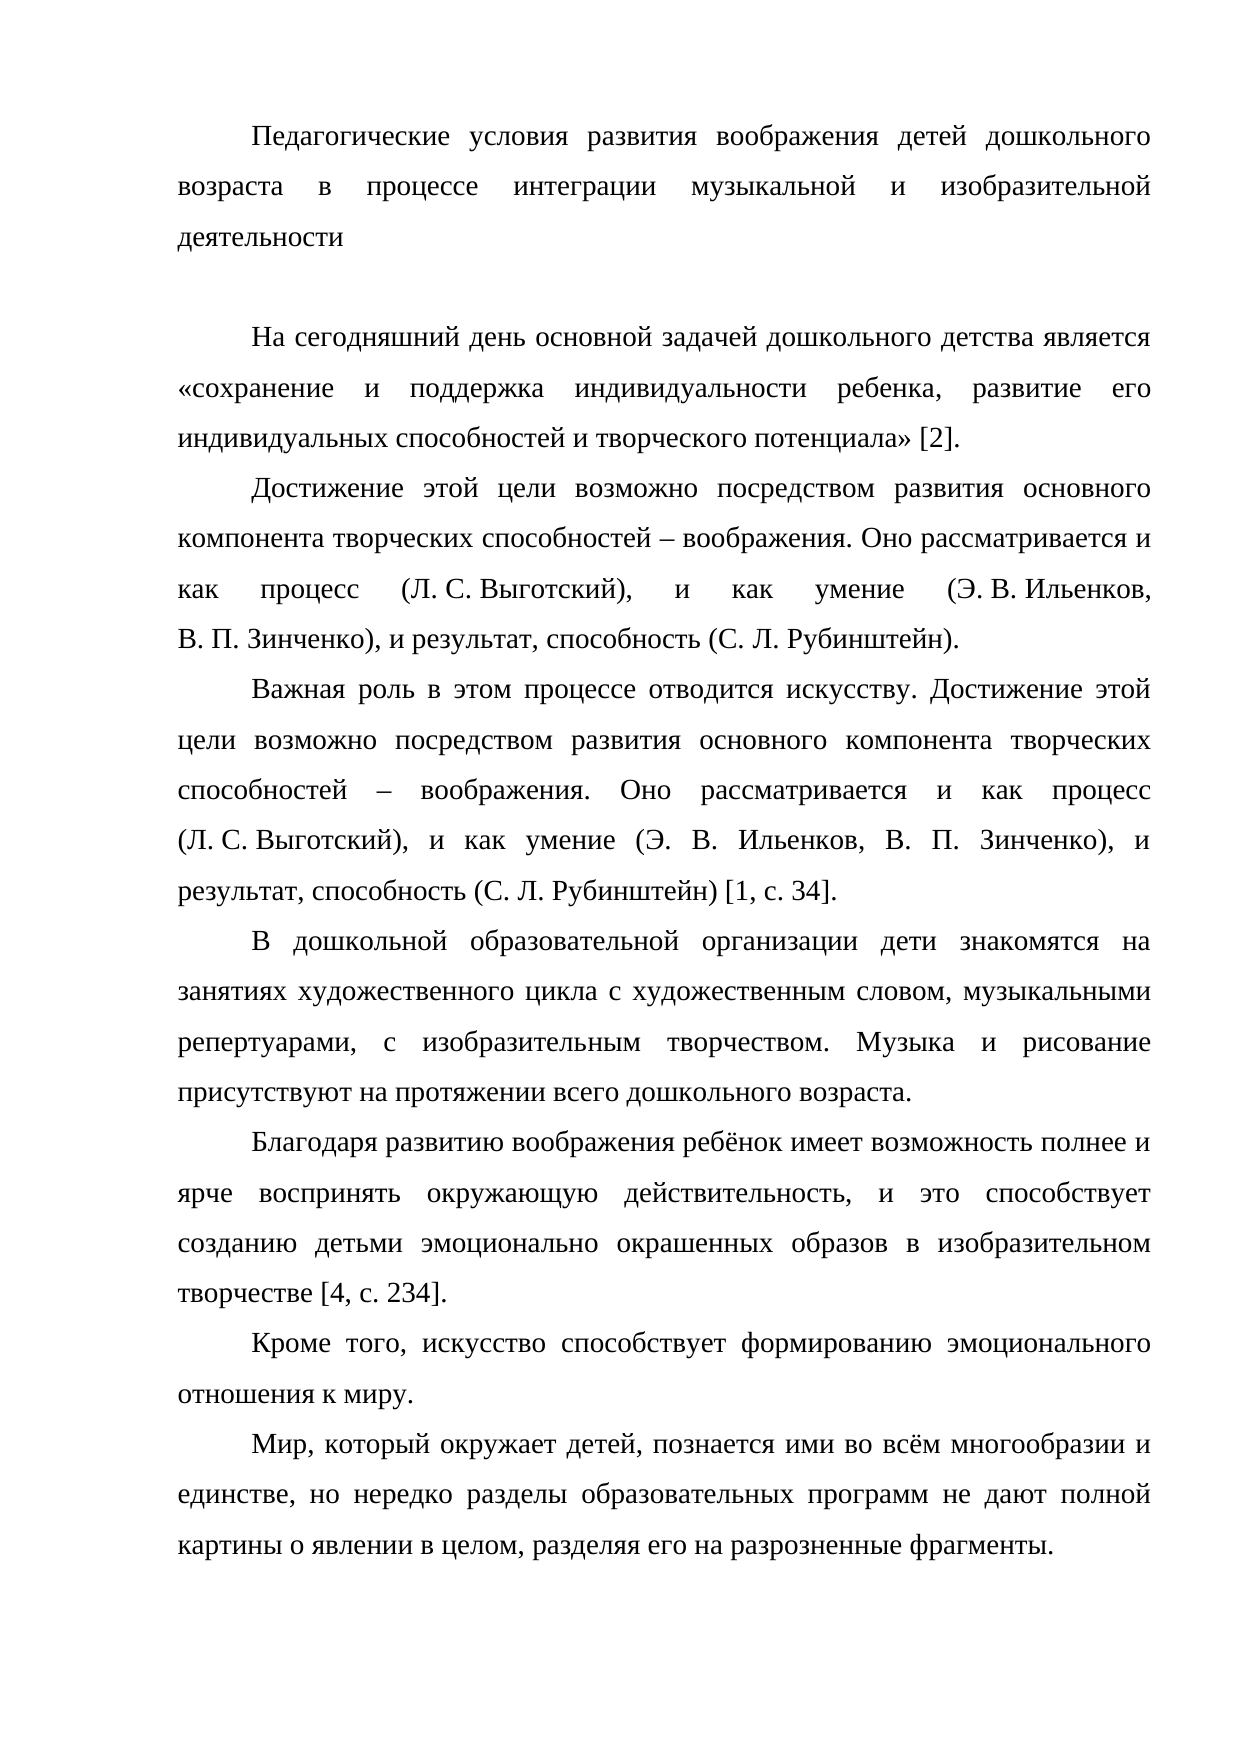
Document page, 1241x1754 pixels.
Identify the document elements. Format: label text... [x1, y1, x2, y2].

text Педагогические условия развития воображения детей дошкольного возраста в процессе интеграции музыкальной и изобразительной деятельности [177, 118, 1152, 252]
text Достижение этой цели возможно посредством развития основного компонента творческих способностей – воображения. Оно рассматривается и как процесс (Л. С. Выготский), и как умение (Э. В. Ильенков, В. П. Зинченко), и результат, способность (С. Л. Рубинштейн). [177, 470, 1152, 521]
text Благодаря развитию воображения ребёнок имеет возможность полнее и ярче воспринять окружающую действительность, и это способствует созданию детьми эмоционально окрашенных образов в изобразительном творчестве [4, с. 234]. [177, 1124, 1152, 1309]
text Мир, который окружает детей, познается ими во всём многообразии и единстве, но нередко разделы образовательных программ не дают полной картины о явлении в целом, разделяя его на разрозненные фрагменты. [177, 1510, 1152, 1560]
text Важная роль в этом процессе отводится искусству. Достижение этой цели возможно посредством развития основного компонента творческих способностей – воображения. Оно рассматривается и как процесс (Л. С. Выготский), и как умение (Э. В. Ильенков, В. П. Зинченко), и результат, способность (С. Л. Рубинштейн) [1, с. 34]. [177, 672, 1152, 906]
text Кроме того, искусство способствует формированию эмоционального отношения к миру. [177, 1326, 1152, 1409]
text Достижение этой цели возможно посредством развития основного компонента творческих способностей – воображения. Оно рассматривается и как процесс (Л. С. Выготский), и как умение (Э. В. Ильенков, В. П. Зинченко), и результат, способность (С. Л. Рубинштейн). [177, 554, 1152, 655]
text В дошкольной образовательной организации дети знакомятся на занятиях художественного цикла с художественным словом, музыкальными репертуарами, с изобразительным творчеством. Музыка и рисование присутствуют на протяжении всего дошкольного возраста. [177, 923, 1152, 1108]
text Мир, который окружает детей, познается ими во всём многообразии и единстве, но нередко разделы образовательных программ не дают полной картины о явлении в целом, разделяя его на разрозненные фрагменты. [177, 1426, 1152, 1477]
text На сегодняшний день основной задачей дошкольного детства является «сохранение и поддержка индивидуальности ребенка, развитие его индивидуальных способностей и творческого потенциала» [2]. [177, 319, 1152, 453]
